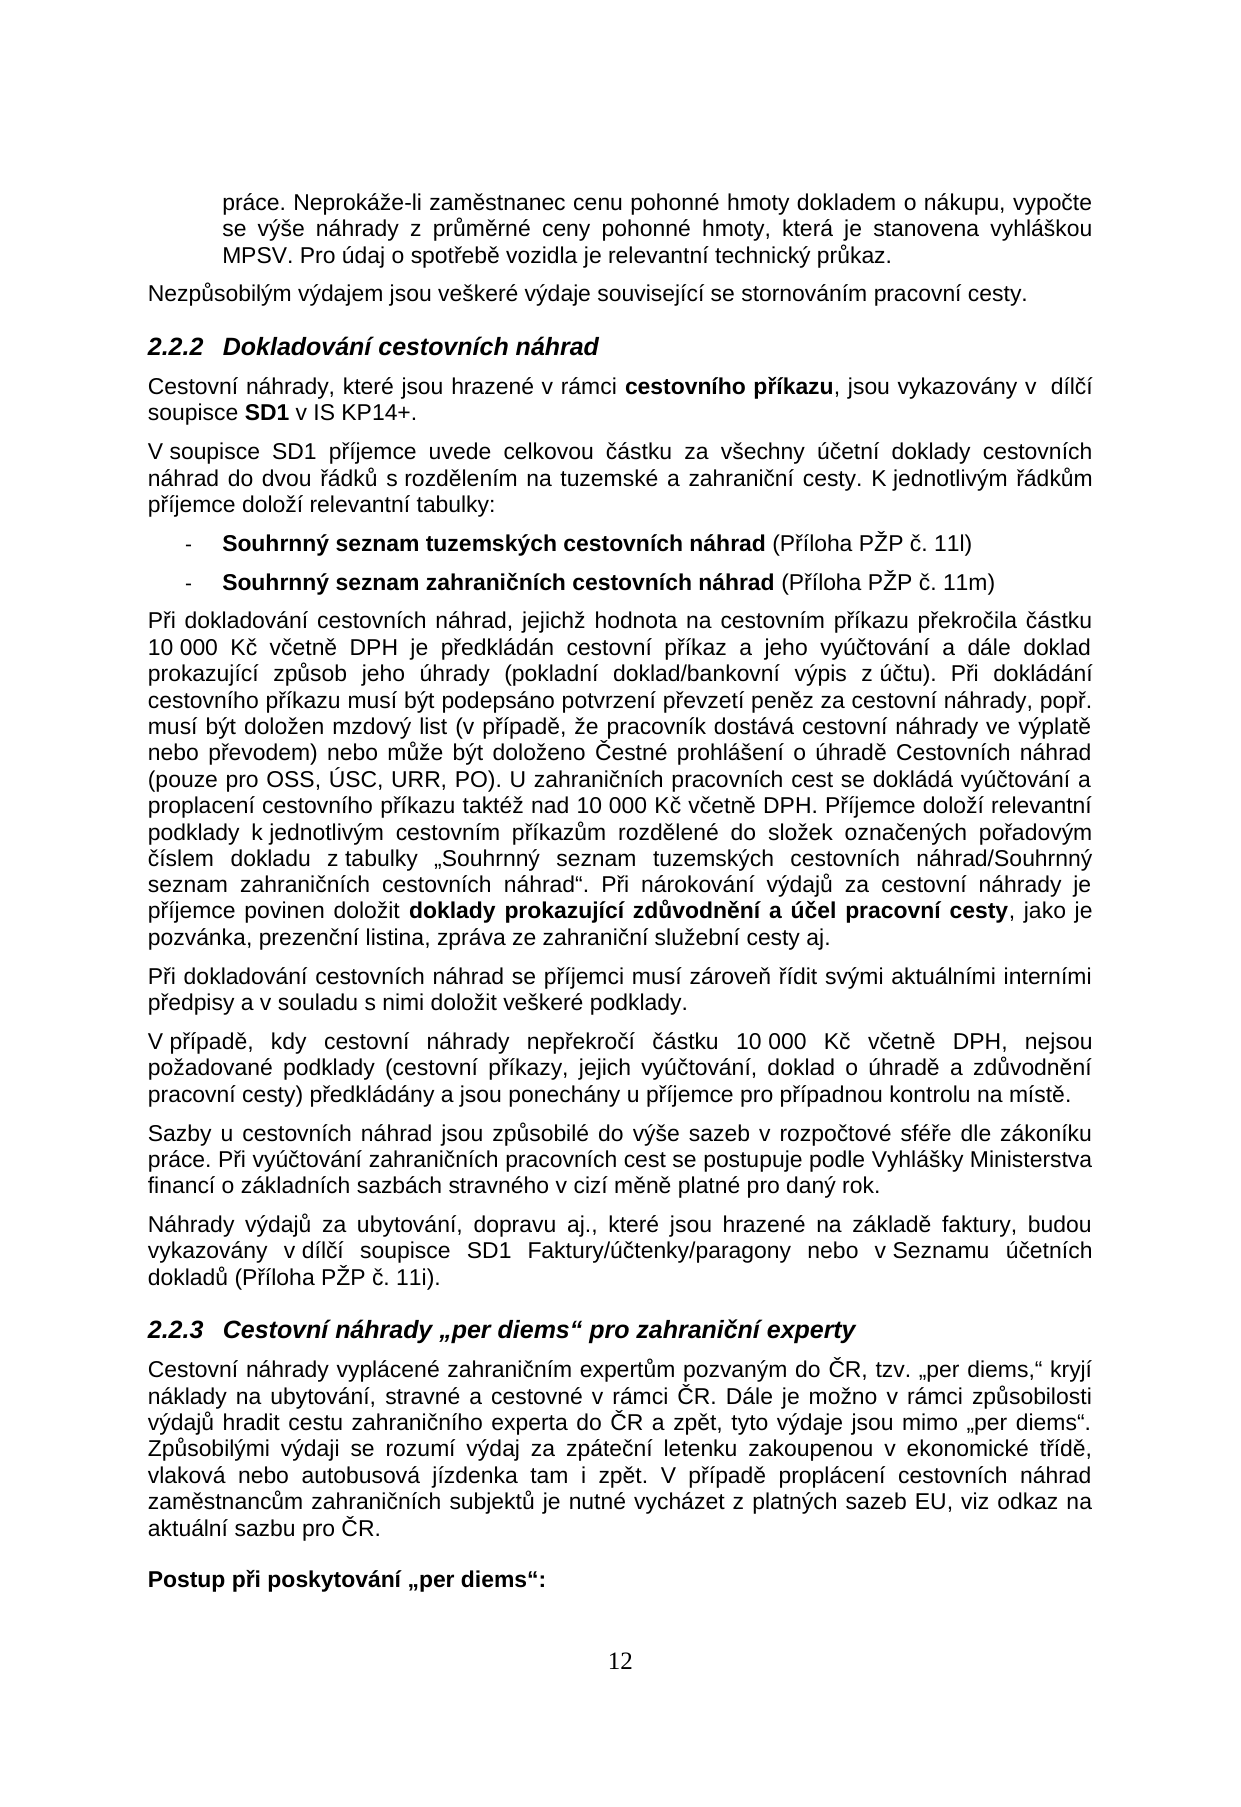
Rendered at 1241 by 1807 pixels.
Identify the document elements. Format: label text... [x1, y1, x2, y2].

text Nezpůsobilým výdajem jsou veškeré výdaje související se stornováním pracovní cesty. [148, 280, 1092, 307]
text Při dokladování cestovních náhrad, jejichž hodnota na cestovním příkazu překročila částku 10 000 Kč včetně DPH je předkládán cestovní příkaz a jeho vyúčtování a dále doklad prokazující způsob jeho úhrady (pokladní doklad/bankovní výpis z účtu). Při dokládání cestovního příkazu musí být podepsáno potvrzení převzetí peněz za cestovní náhrady, popř. musí být doložen mzdový list (v případě, že pracovník dostává cestovní náhrady ve výplatě nebo převodem) nebo může být doloženo Čestné prohlášení o úhradě Cestovních náhrad (pouze pro OSS, ÚSC, URR, PO). U zahraničních pracovních cest se dokládá vyúčtování a proplacení cestovního příkazu taktéž nad 10 000 Kč včetně DPH. Příjemce doloží relevantní podklady k jednotlivým cestovním příkazům rozdělené do složek označených pořadovým číslem dokladu z tabulky „Souhrnný seznam tuzemských cestovních náhrad/Souhrnný seznam zahraničních cestovních náhrad“. Při nárokování výdajů za cestovní náhrady je příjemce povinen doložit doklady prokazující zdůvodnění a účel pracovní cesty, jako je pozvánka, prezenční listina, zpráva ze zahraniční služební cesty aj. [148, 607, 1092, 950]
text Při dokladování cestovních náhrad se příjemci musí zároveň řídit svými aktuálními interními předpisy a v souladu s nimi doložit veškeré podklady. [148, 963, 1092, 1015]
list Souhrnný seznam tuzemských cestovních náhrad (Příloha PŽP č. 11l) [185, 530, 1092, 556]
subtitle Dokladování cestovních náhrad [148, 332, 1092, 361]
text Sazby u cestovních náhrad jsou způsobilé do výše sazeb v rozpočtové sféře dle zákoníku práce. Při vyúčtování zahraničních pracovních cest se postupuje podle Vyhlášky Ministerstva financí o základních sazbách stravného v cizí měně platné pro daný rok. [148, 1119, 1092, 1198]
text V případě, kdy cestovní náhrady nepřekročí částku 10 000 Kč včetně DPH, nejsou požadované podklady (cestovní příkazy, jejich vyúčtování, doklad o úhradě a zdůvodnění pracovní cesty) předkládány a jsou ponechány u příjemce pro případnou kontrolu na místě. [148, 1028, 1092, 1107]
subtitle Cestovní náhrady „per diems“ pro zahraniční experty [148, 1315, 1092, 1344]
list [185, 189, 1092, 268]
list Souhrnný seznam zahraničních cestovních náhrad (Příloha PŽP č. 11m) [185, 569, 1092, 595]
text Postup při poskytování „per diems“: [148, 1566, 1092, 1592]
text Náhrady výdajů za ubytování, dopravu aj., které jsou hrazené na základě faktury, budou vykazovány v dílčí soupisce SD1 Faktury/účtenky/paragony nebo v Seznamu účetních dokladů (Příloha PŽP č. 11i). [148, 1211, 1092, 1290]
text Cestovní náhrady vyplácené zahraničním expertům pozvaným do ČR, tzv. „per diems,“ kryjí náklady na ubytování, stravné a cestovné v rámci ČR. Dále je možno v rámci způsobilosti výdajů hradit cestu zahraničního experta do ČR a zpět, tyto výdaje jsou mimo „per diems“. Způsobilými výdaji se rozumí výdaj za zpáteční letenku zakoupenou v ekonomické třídě, vlaková nebo autobusová jízdenka tam i zpět. V případě proplácení cestovních náhrad zaměstnancům zahraničních subjektů je nutné vycházet z platných sazeb EU, viz odkaz na aktuální sazbu pro ČR. [148, 1356, 1092, 1541]
text Cestovní náhrady, které jsou hrazené v rámci cestovního příkazu, jsou vykazovány v dílčí soupisce SD1 v IS KP14+. [148, 373, 1092, 426]
text V soupisce SD1 příjemce uvede celkovou částku za všechny účetní doklady cestovních náhrad do dvou řádků s rozdělením na tuzemské a zahraniční cesty. K jednotlivým řádkům příjemce doloží relevantní tabulky: [148, 438, 1092, 517]
